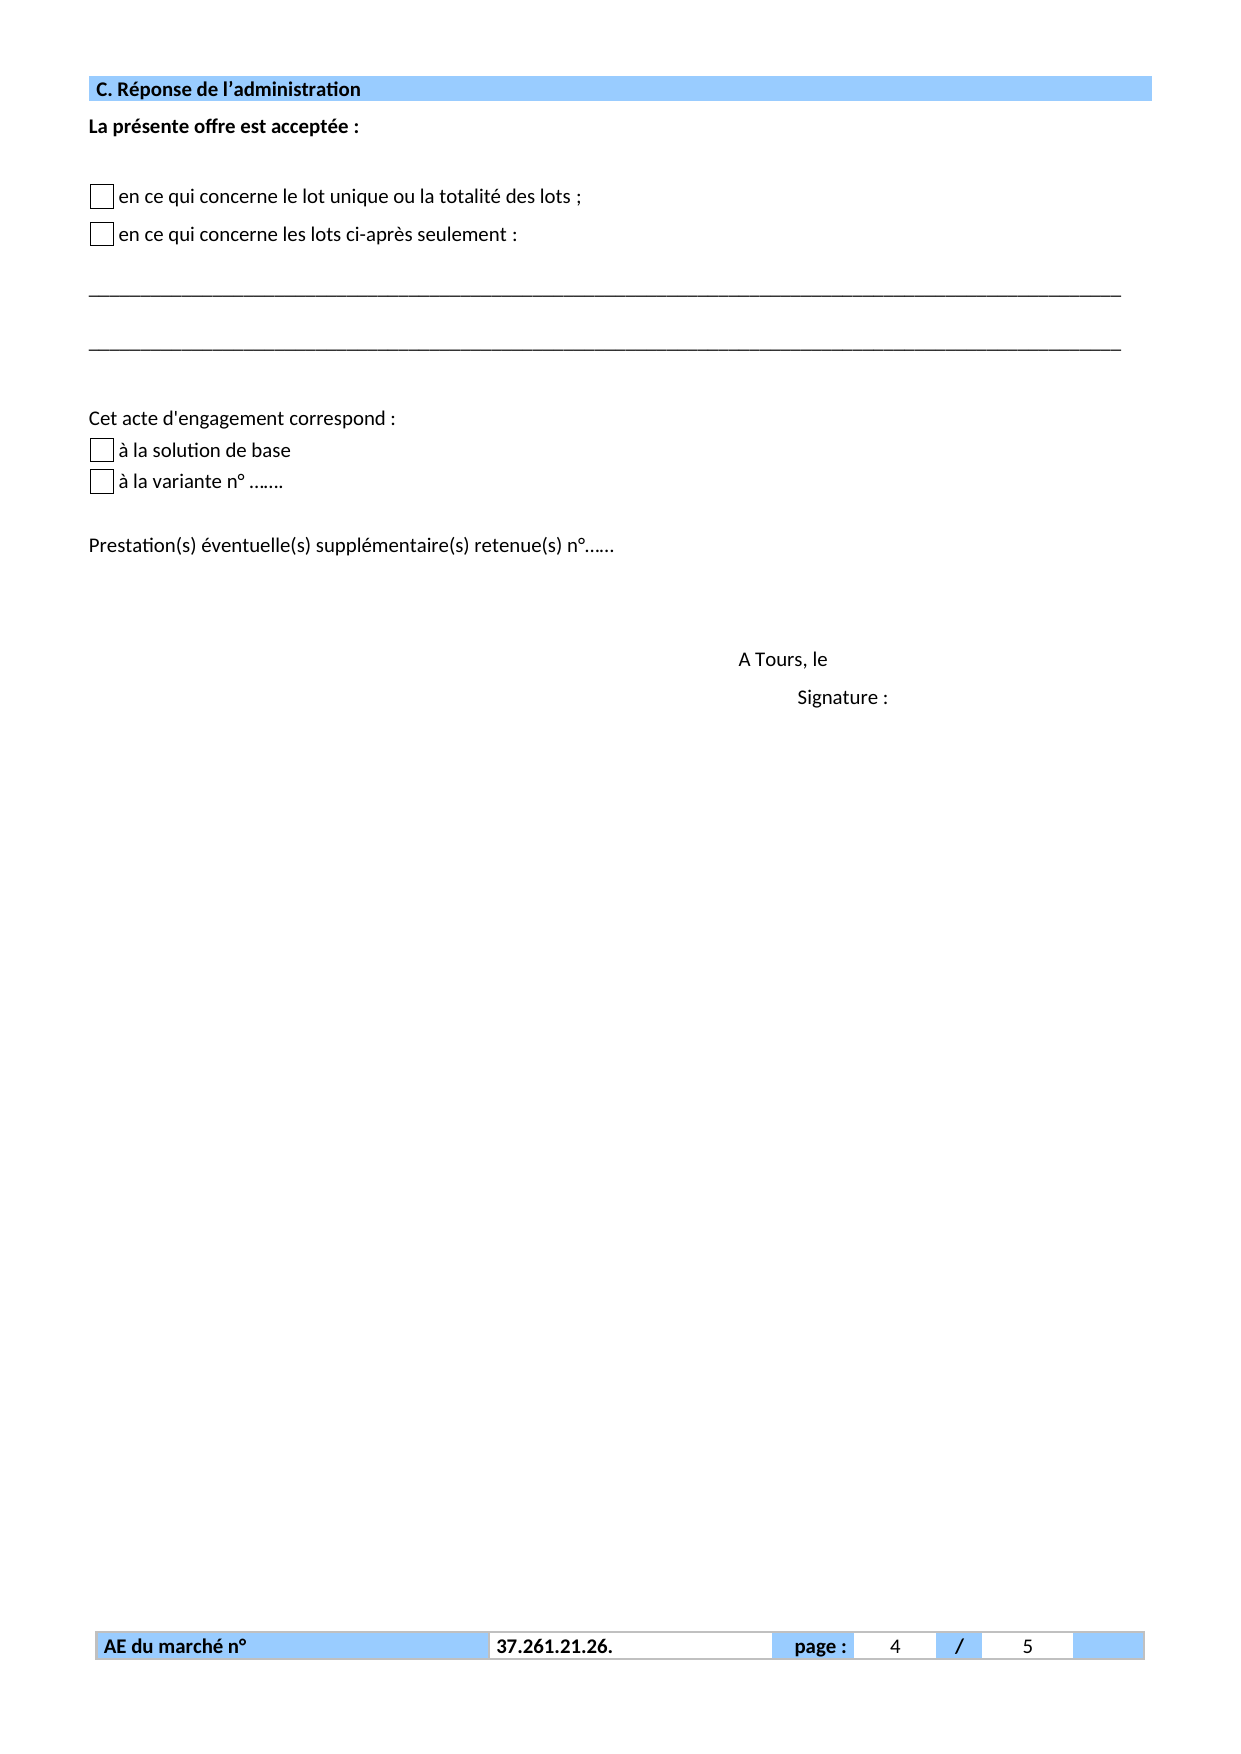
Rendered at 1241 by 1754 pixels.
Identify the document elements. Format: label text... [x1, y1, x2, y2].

text à la solution de base [89, 437, 1152, 462]
text en ce qui concerne les lots ci-après seulement : [89, 221, 1152, 247]
table_header C. Réponse de l’administration [89, 76, 1152, 101]
text en ce qui concerne le lot unique ou la totalité des lots ; [89, 183, 1152, 209]
text Cet acte d'engagement correspond : [89, 405, 1152, 431]
text La présente offre est acceptée : [89, 114, 1152, 139]
text Prestation(s) éventuelle(s) supplémentaire(s) retenue(s) n°…… [89, 532, 1152, 557]
text à la variante n° ……. [89, 468, 1152, 494]
text A Tours, le [89, 646, 1152, 671]
text Signature : [738, 684, 1107, 709]
